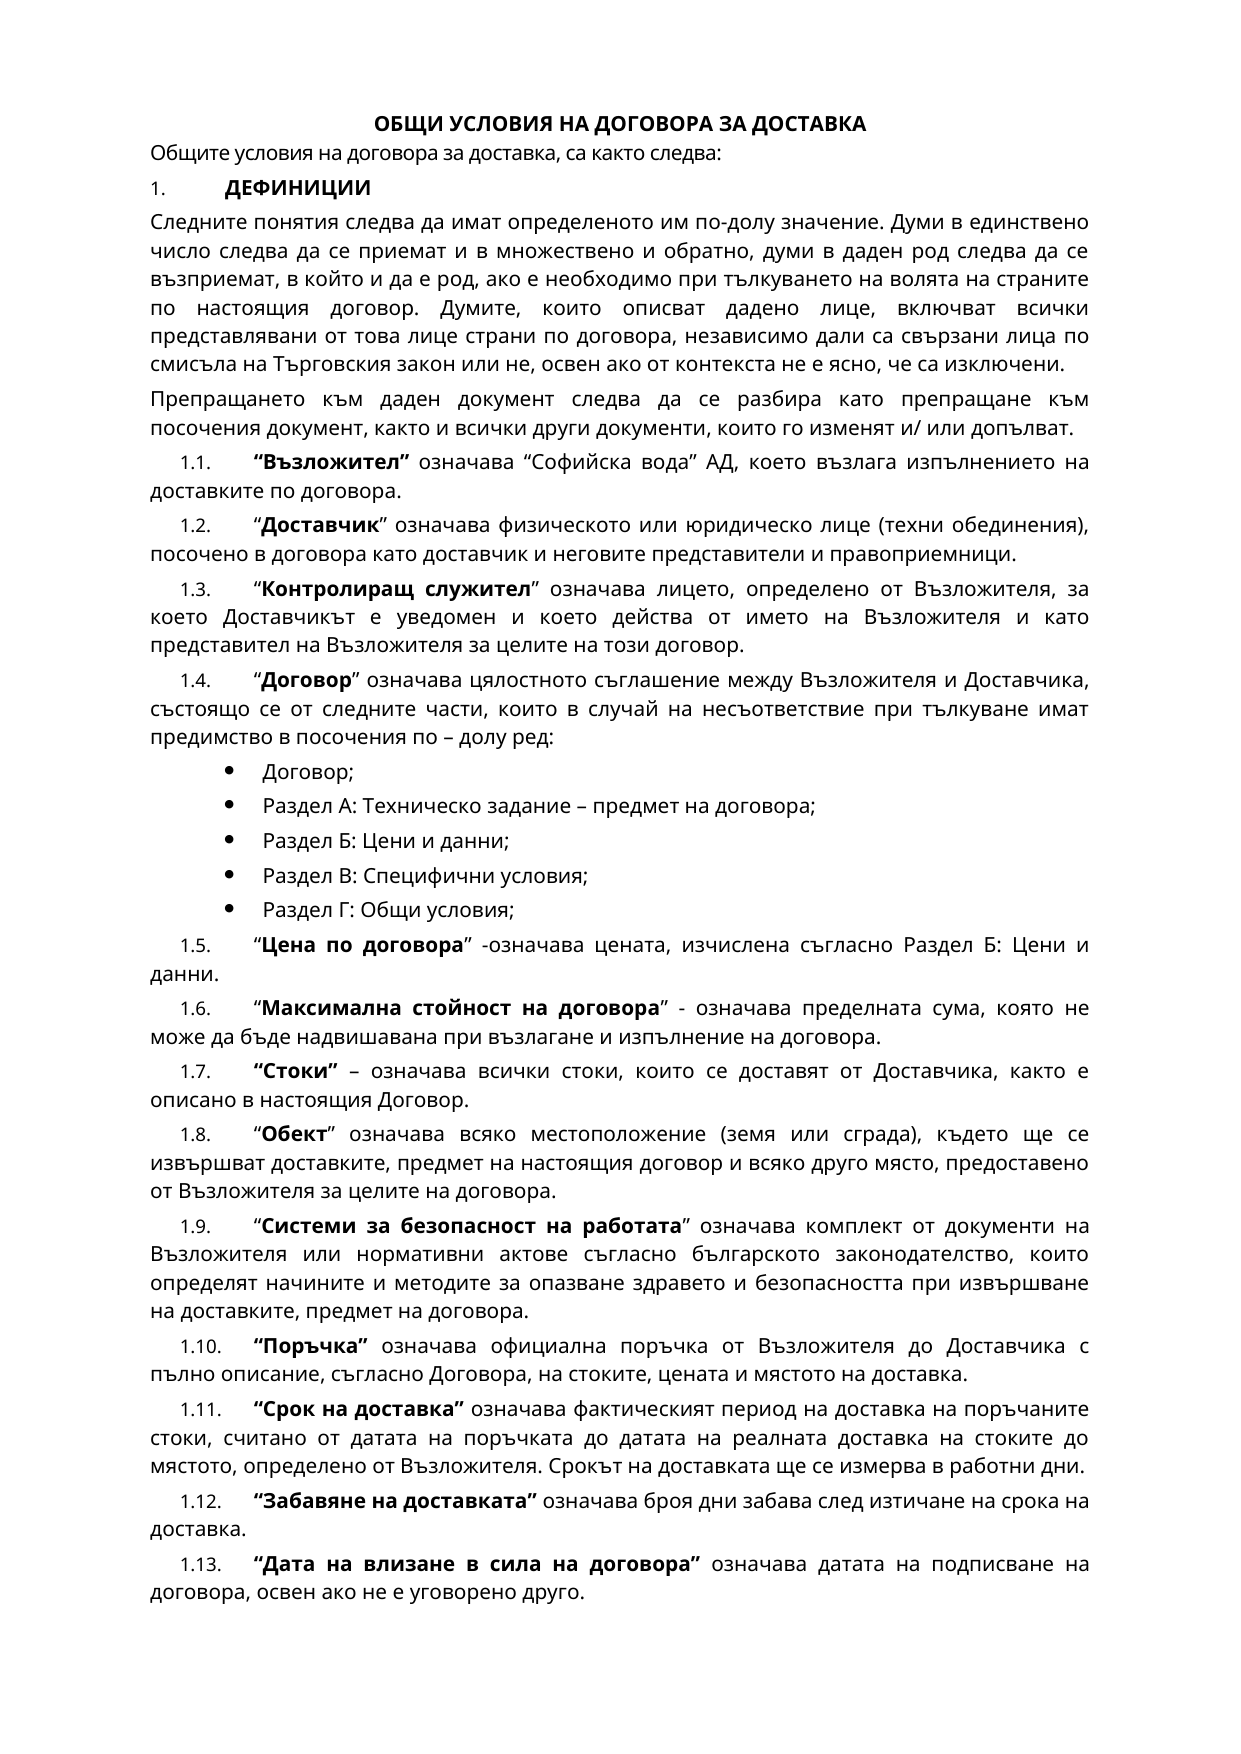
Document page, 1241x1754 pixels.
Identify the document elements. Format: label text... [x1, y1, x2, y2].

list “Стоки” – означава всички стоки, които се доставят от Доставчика, както е описано в настоящия Договор. [150, 1056, 1090, 1113]
list “Срок на доставка” означава фактическият период на доставка на поръчаните стоки, считано от датата на поръчката до датата на реалната доставка на стоките до мястото, определено от Възложителя. Срокът на доставката ще се измерва в работни дни. [150, 1394, 1090, 1479]
text Препращането към даден документ следва да се разбира като препращане към посочения документ, както и всички други документи, които го изменят и/ или допълват. [150, 384, 1090, 441]
text ОБЩИ УСЛОВИЯ НА ДОГОВОРА ЗА ДОСТАВКА [150, 109, 1090, 138]
list Раздел А: Техническо задание – предмет на договора; [225, 791, 1090, 820]
text Следните понятия следва да имат определеното им по-долу значение. Думи в единствено число следва да се приемат и в множествено и обратно, думи в даден род следва да се възприемат, в който и да е род, ако е необходимо при тълкуването на волята на страните по настоящия договор. Думите, които описват дадено лице, включват всички представлявани от това лице страни по договора, независимо дали са свързани лица по смисъла на Търговския закон или не, освен ако от контекста не е ясно, че са изключени. [150, 207, 1090, 378]
list “Договор” означава цялостното съглашение между Възложителя и Доставчика, състоящо се от следните части, които в случай на несъответствие при тълкуване имат предимство в посочения по – долу ред: [150, 665, 1090, 751]
list “Контролиращ служител” означава лицето, определено от Възложителя, за което Доставчикът е уведомен и което действа от името на Възложителя и като представител на Възложителя за целите на този договор. [150, 574, 1090, 659]
list Раздел Б: Цени и данни; [225, 826, 1090, 854]
list Договор; [225, 757, 1090, 785]
list “Дата на влизане в сила на договора” означава датата на подписване на договора, освен ако не е уговорено друго. [150, 1549, 1090, 1606]
text Общите условия на договора за доставка, са както следва: [150, 138, 1090, 166]
list “Доставчик” означава физическото или юридическо лице (техни обединения), посочено в договора като доставчик и неговите представители и правоприемници. [150, 511, 1090, 567]
list “Забавяне на доставката” означава броя дни забава след изтичане на срока на доставка. [150, 1486, 1090, 1543]
list “Системи за безопасност на работата” означава комплект от документи на Възложителя или нормативни актове съгласно българското законодателство, които определят начините и методите за опазване здравето и безопасността при извършване на доставките, предмет на договора. [150, 1211, 1090, 1325]
list ДЕФИНИЦИИ [150, 173, 1090, 201]
list “Поръчка” означава официална поръчка от Възложителя до Доставчика с пълно описание, съгласно Договора, на стоките, цената и мястото на доставка. [150, 1331, 1090, 1388]
list “Максимална стойност на договора” - означава пределната сума, която не може да бъде надвишавана при възлагане и изпълнение на договора. [150, 993, 1090, 1050]
list “Обект” означава всяко местоположение (земя или сграда), където ще се извършват доставките, предмет на настоящия договор и всяко друго място, предоставено от Възложителя за целите на договора. [150, 1119, 1090, 1205]
list “Възложител” означава “Софийска вода” АД, което възлага изпълнението на доставките по договора. [150, 447, 1090, 504]
list Раздел Г: Общи условия; [225, 896, 1090, 924]
list Раздел В: Специфични условия; [225, 861, 1090, 889]
list “Цена по договора” -означава цената, изчислена съгласно Раздел Б: Цени и данни. [150, 930, 1090, 987]
